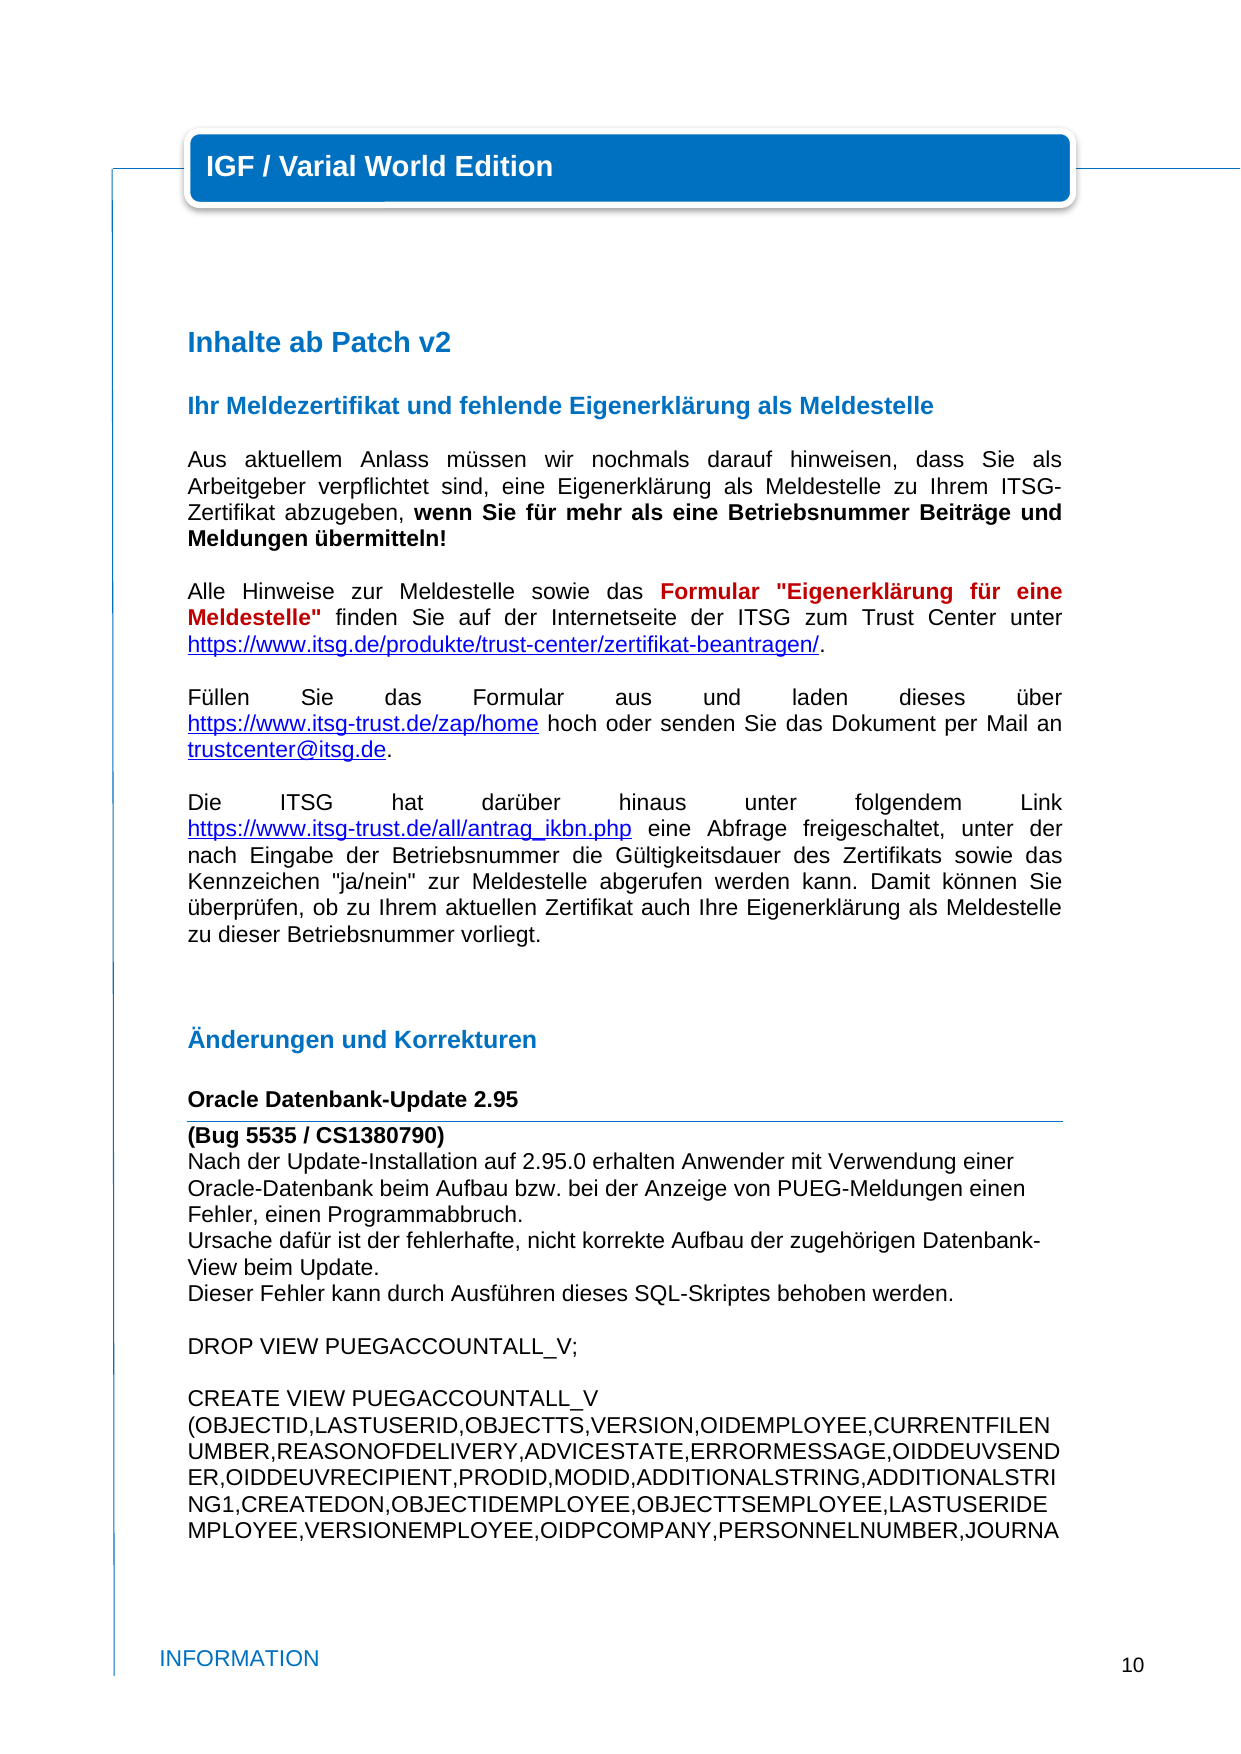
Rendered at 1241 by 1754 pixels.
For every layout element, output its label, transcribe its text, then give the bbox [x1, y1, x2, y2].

text Oracle Datenbank-Update 2.95 [187, 1086, 1063, 1121]
text (Bug 5535 / CS1380790) [187, 1122, 1063, 1148]
text Nach der Update-Installation auf 2.95.0 erhalten Anwender mit Verwendung einer Oracle-Datenbank beim Aufbau bzw. bei der Anzeige von PUEG-Meldungen einen Fehler, einen Programmabbruch. [187, 1148, 1063, 1227]
text Ihr Meldezertifikat und fehlende Eigenerklärung als Meldestelle [187, 391, 1063, 420]
text Änderungen und Korrekturen [187, 1025, 1063, 1053]
text Alle Hinweise zur Meldestelle sowie das Formular "Eigenerklärung für eine Meldestelle" finden Sie auf der Internetseite der ITSG zum Trust Center unter https://www.itsg.de/produkte/trust-center/zertifikat-beantragen/. [187, 578, 1063, 657]
text Dieser Fehler kann durch Ausführen dieses SQL-Skriptes behoben werden. [187, 1280, 1063, 1306]
text Die ITSG hat darüber hinaus unter folgendem Link https://www.itsg-trust.de/all/antrag_ikbn.php eine Abfrage freigeschaltet, unter der nach Eingabe der Betriebsnummer die Gültigkeitsdauer des Zertifikats sowie das Kennzeichen "ja/nein" zur Meldestelle abgerufen werden kann. Damit können Sie überprüfen, ob zu Ihrem aktuellen Zertifikat auch Ihre Eigenerklärung als Meldestelle zu dieser Betriebsnummer vorliegt. [187, 789, 1063, 947]
text Inhalte ab Patch v2 [187, 325, 1063, 358]
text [187, 1385, 1063, 1543]
text DROP VIEW PUEGACCOUNTALL_V; [187, 1333, 1063, 1359]
text Aus aktuellem Anlass müssen wir nochmals darauf hinweisen, dass Sie als Arbeitgeber verpflichtet sind, eine Eigenerklärung als Meldestelle zu Ihrem ITSG-Zertifikat abzugeben, wenn Sie für mehr als eine Betriebsnummer Beiträge und Meldungen übermitteln! [187, 446, 1063, 552]
text Füllen Sie das Formular aus und laden dieses über https://www.itsg-trust.de/zap/home hoch oder senden Sie das Dokument per Mail an trustcenter@itsg.de. [187, 683, 1063, 762]
text Ursache dafür ist der fehlerhafte, nicht korrekte Aufbau der zugehörigen Datenbank-View beim Update. [187, 1227, 1063, 1280]
